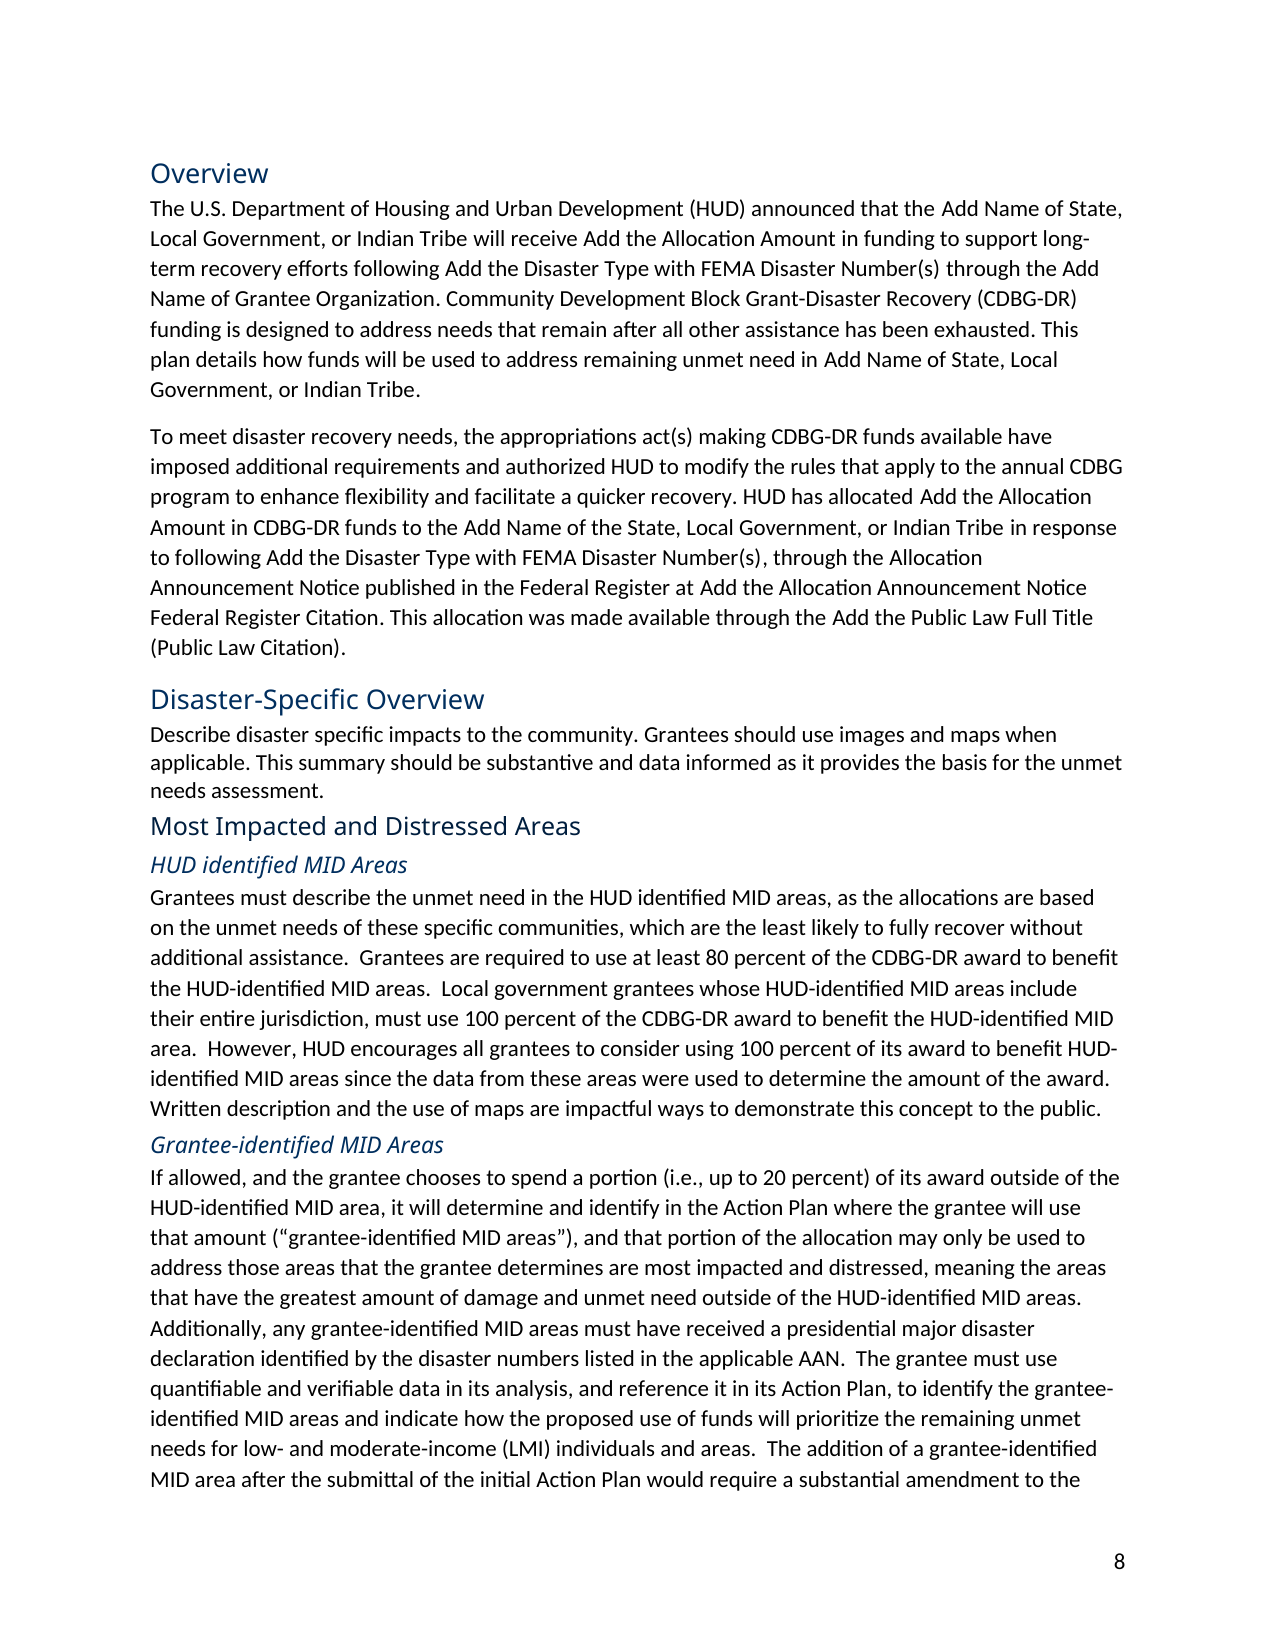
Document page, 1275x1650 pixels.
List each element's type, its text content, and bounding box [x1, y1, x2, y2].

subtitle Grantee-identified MID Areas [150, 1129, 1125, 1160]
text To meet disaster recovery needs, the appropriations act(s) making CDBG-DR funds available have imposed additional requirements and authorized HUD to modify the rules that apply to the annual CDBG program to enhance flexibility and facilitate a quicker recovery. HUD has allocated in CDBG-DR funds to the in response to following , through the Allocation Announcement Notice published in the Federal Register at . This allocation was made available through the . [150, 422, 1125, 662]
text The U.S. Department of Housing and Urban Development (HUD) announced that the will receive in funding to support long-term recovery efforts following through the . Community Development Block Grant-Disaster Recovery (CDBG-DR) funding is designed to address needs that remain after all other assistance has been exhausted. This plan details how funds will be used to address remaining unmet need in . [150, 194, 1125, 403]
subtitle Most Impacted and Distressed Areas [150, 808, 1125, 842]
subtitle Disaster-Specific Overview [150, 680, 1125, 717]
subtitle Overview [150, 154, 1125, 191]
subtitle HUD identified MID Areas [150, 849, 1125, 881]
